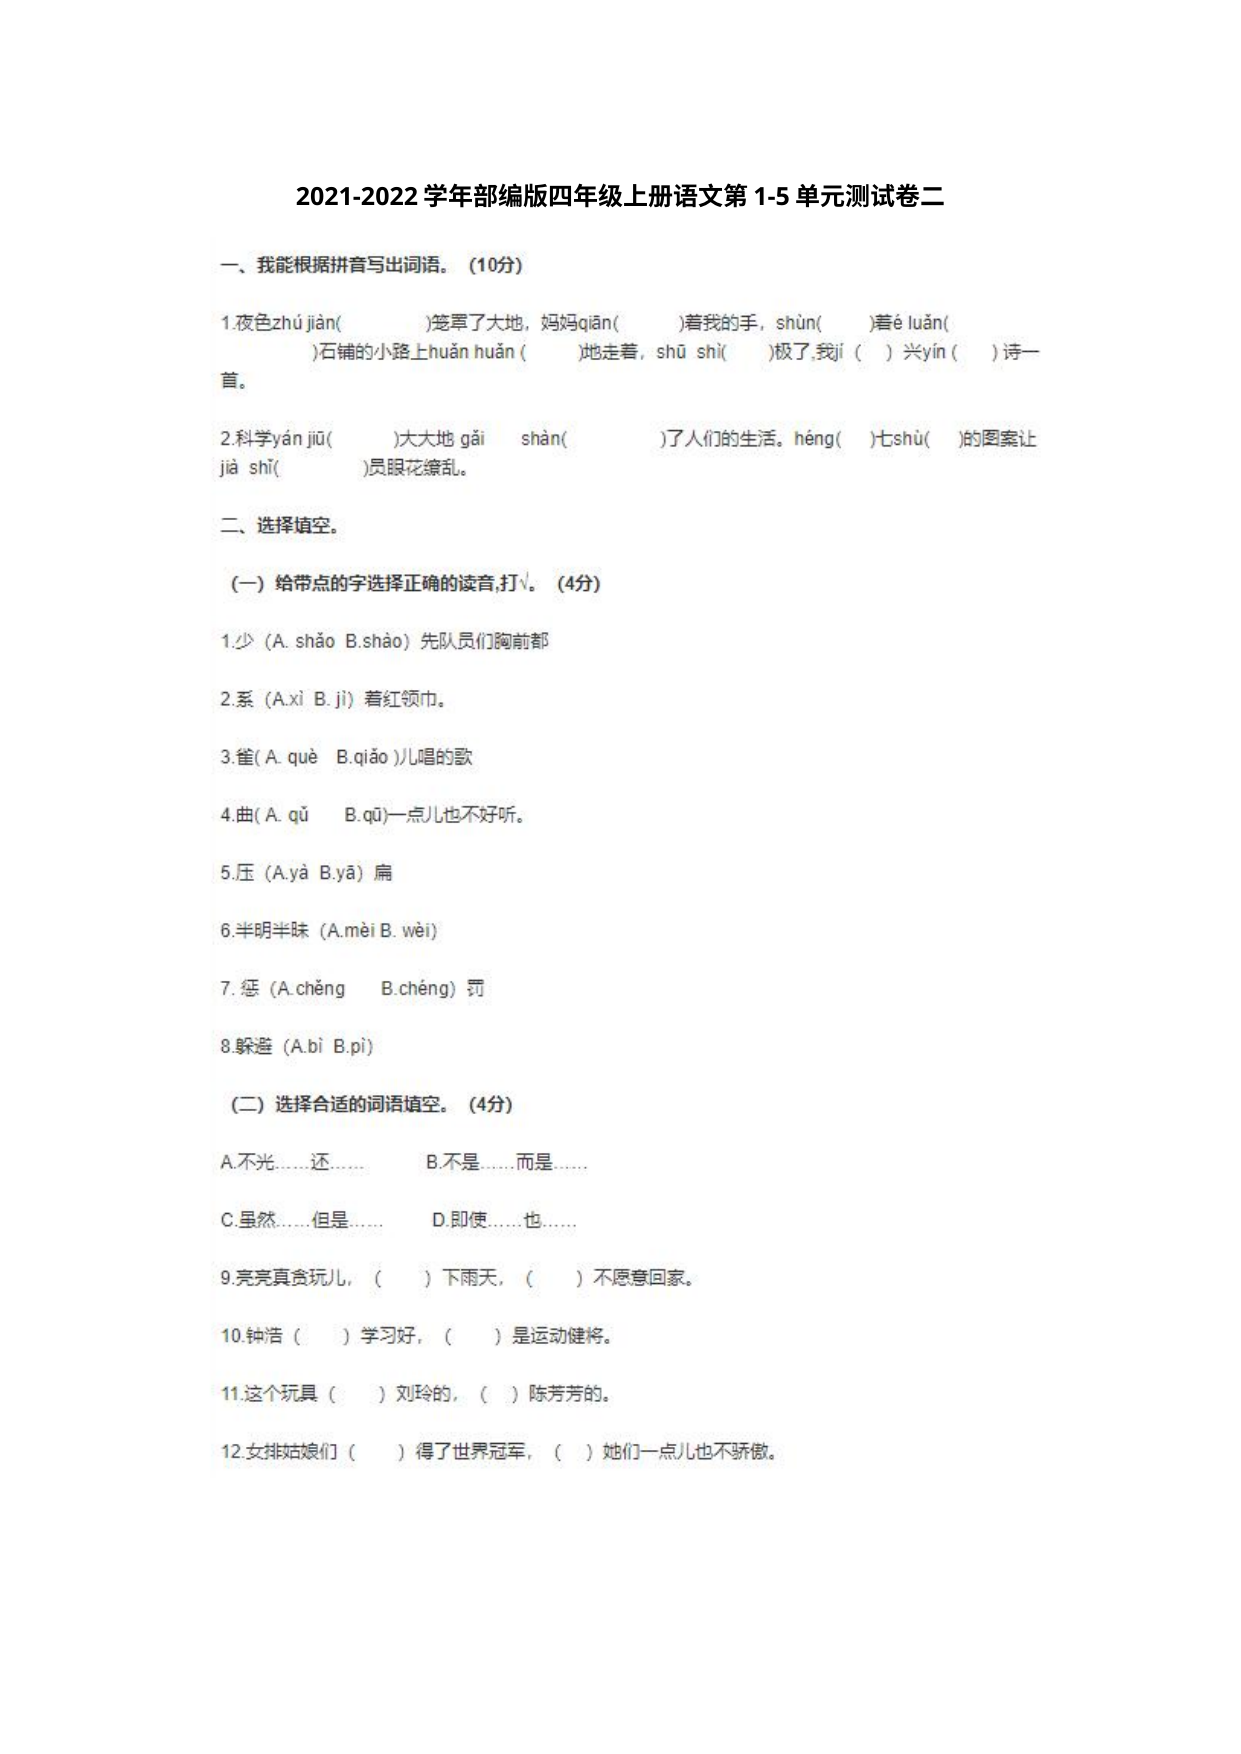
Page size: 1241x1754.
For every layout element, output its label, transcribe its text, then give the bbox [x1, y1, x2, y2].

picture [187, 227, 1053, 1478]
text 2021-2022学年部编版四年级上册语文第1-5单元测试卷二 [187, 162, 1053, 227]
